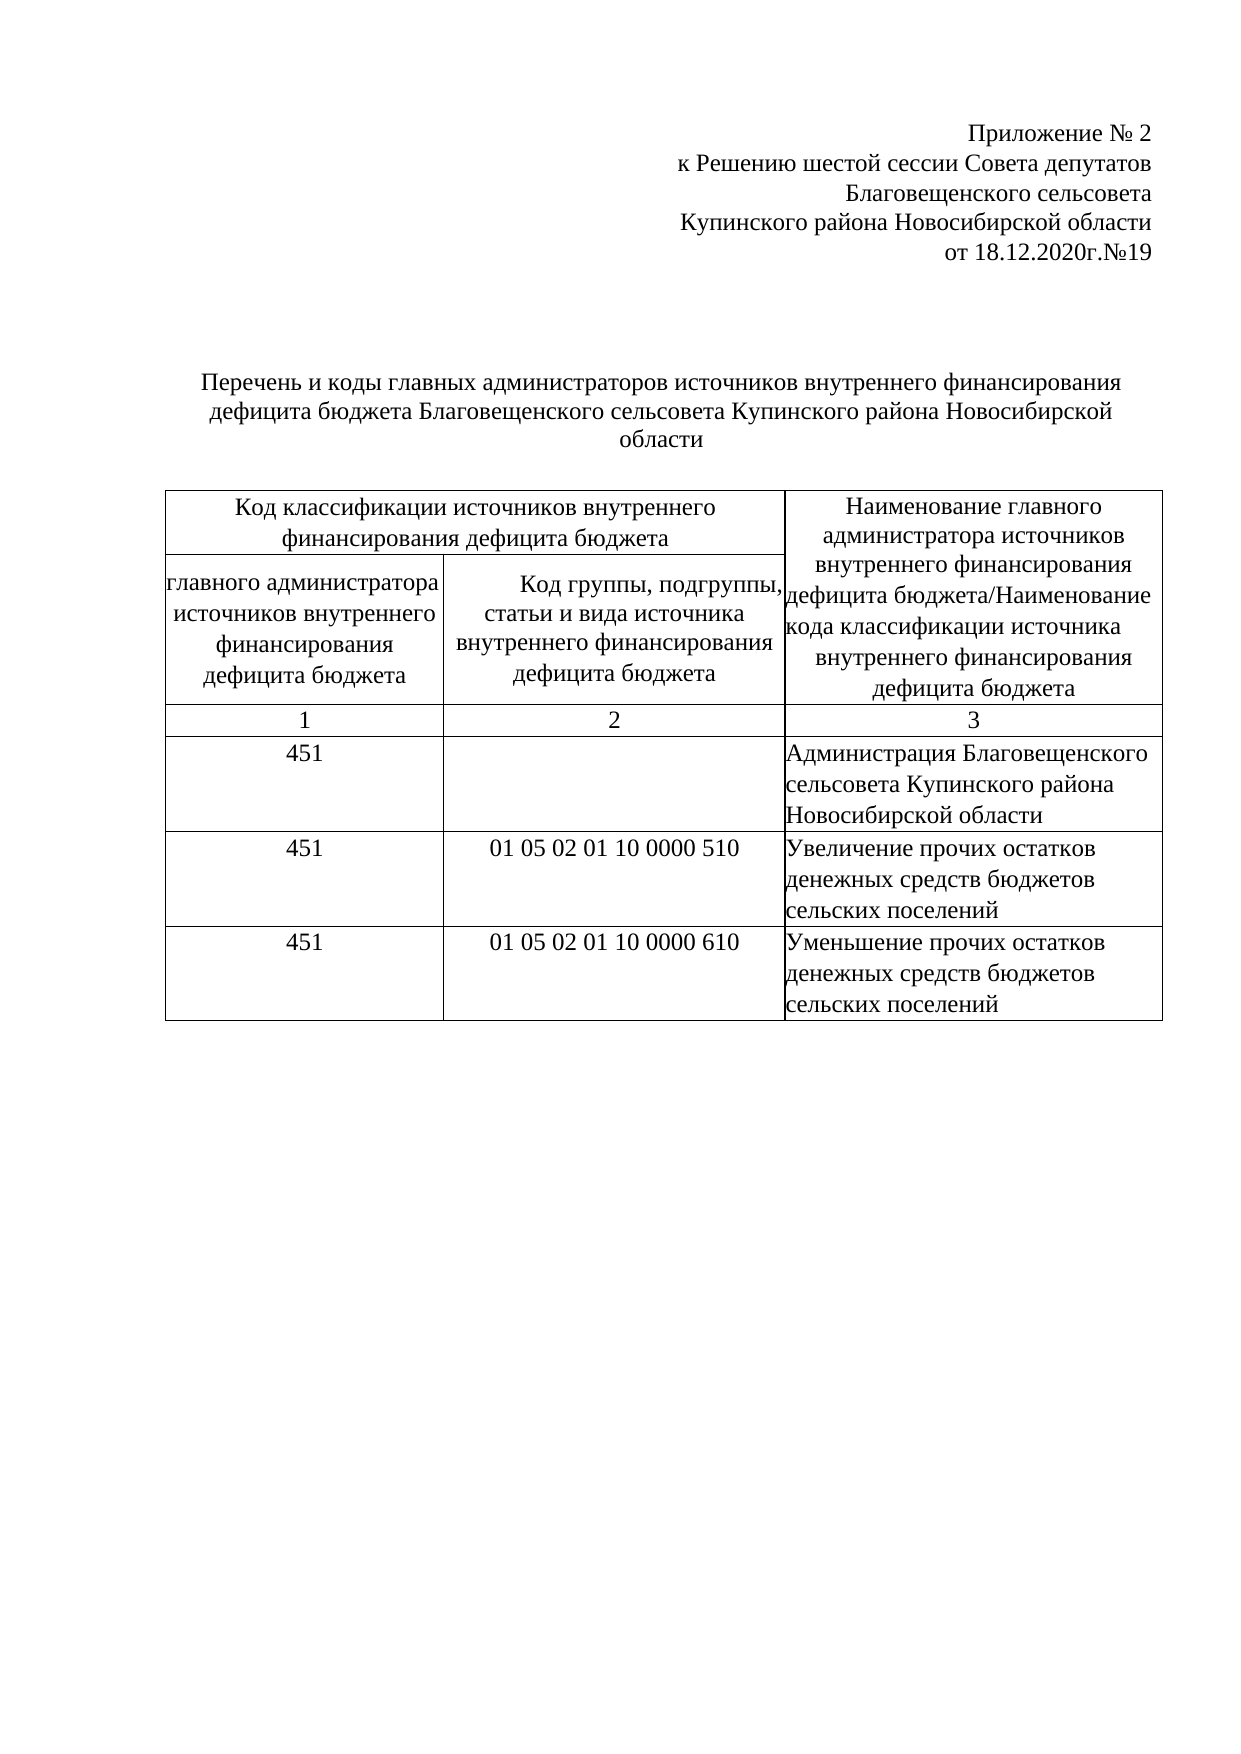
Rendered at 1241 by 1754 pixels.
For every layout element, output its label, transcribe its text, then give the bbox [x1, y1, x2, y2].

text Благовещенского сельсовета [177, 178, 1152, 206]
table_header Код классификации источников внутреннего финансирования дефицита бюджета [166, 491, 784, 553]
text Приложение № 2 [177, 118, 1152, 147]
text от 18.12.2020г.№19 [177, 237, 1152, 266]
table_cell 451 [166, 737, 443, 831]
text Купинского района Новосибирской области [177, 207, 1152, 236]
table_cell 451 [166, 927, 443, 1020]
table_cell 01 05 02 01 10 0000 610 [444, 927, 784, 1020]
text к Решению шестой сессии Совета депутатов [177, 148, 1152, 177]
table_header Наименование главного администратора источников внутреннего финансирования дефицита бюджета/Наименование кода классификации источника внутреннего финансирования дефицита бюджета [786, 491, 1162, 704]
table_cell 2 [444, 705, 784, 736]
table_cell 451 [166, 832, 443, 926]
table_cell главного администратора источников внутреннего финансирования дефицита бюджета [166, 555, 443, 704]
table_cell Увеличение прочих остатков денежных средств бюджетов сельских поселений [786, 832, 1162, 926]
table_cell [444, 737, 784, 831]
table_cell 3 [786, 705, 1162, 736]
table_cell 01 05 02 01 10 0000 510 [444, 832, 784, 926]
table_cell 1 [166, 705, 443, 736]
text Перечень и коды главных администраторов источников внутреннего финансирования дефицита бюджета Благовещенского сельсовета Купинского района Новосибирской области [177, 367, 1145, 453]
table_cell Уменьшение прочих остатков денежных средств бюджетов сельских поселений [786, 927, 1162, 1020]
table_cell Код группы, подгруппы, статьи и вида источника внутреннего финансирования дефицита бюджета [444, 555, 784, 704]
table_cell Администрация Благовещенского сельсовета Купинского района Новосибирской области [786, 737, 1162, 831]
